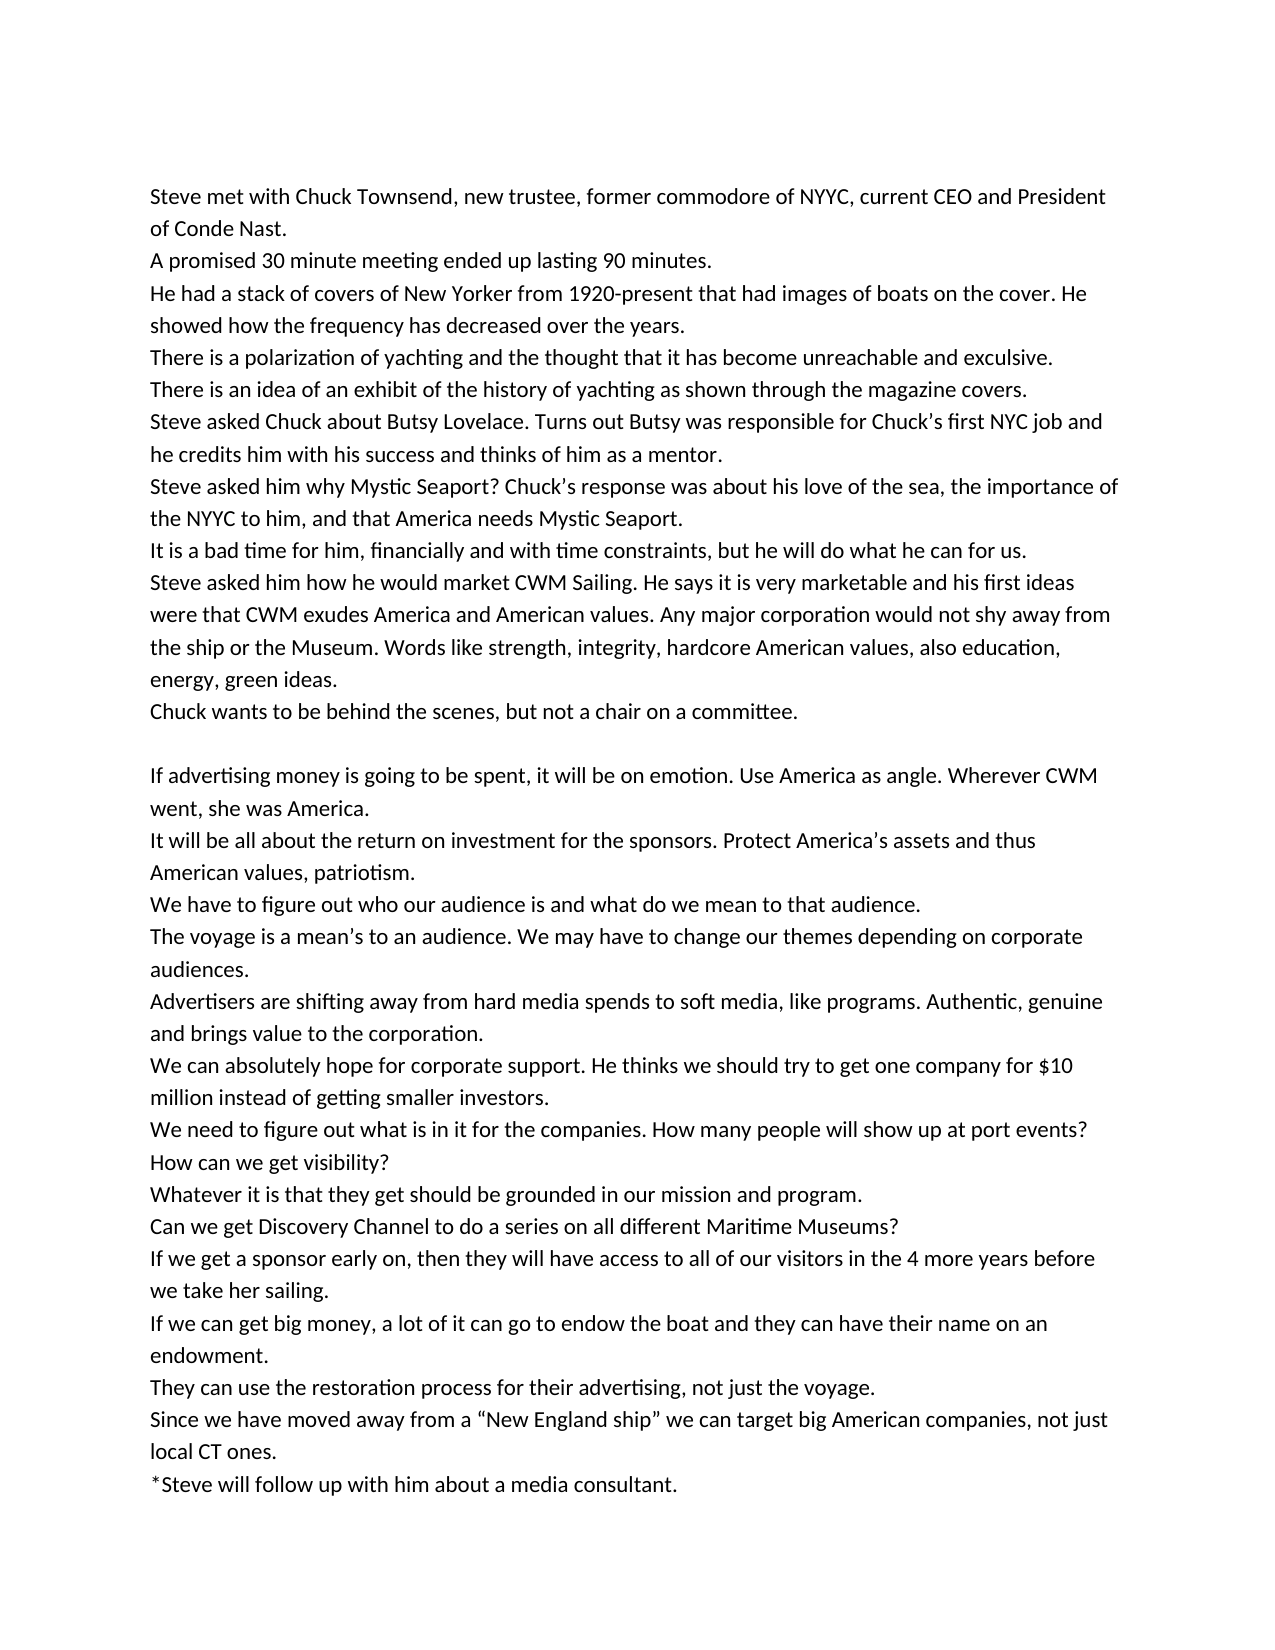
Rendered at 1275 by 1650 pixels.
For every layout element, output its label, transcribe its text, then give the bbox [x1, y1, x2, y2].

text If we get a sponsor early on, then they will have access to all of our visitors in the 4 more years before we take her sailing. [150, 1244, 1125, 1304]
text We have to figure out who our audience is and what do we mean to that audience. [150, 890, 1125, 918]
text *Steve will follow up with him about a media consultant. [150, 1470, 1125, 1498]
text It will be all about the return on investment for the sponsors. Protect ’s assets and thus American values, patriotism. [150, 826, 1125, 886]
text He had a stack of covers of New Yorker from 1920-present that had images of boats on the cover. He showed how the frequency has decreased over the years. [150, 279, 1125, 339]
text There is a polarization of yachting and the thought that it has become unreachable and exculsive. [150, 343, 1125, 371]
text If we can get big money, a lot of it can go to endow the boat and they can have their name on an endowment. [150, 1309, 1125, 1369]
text It is a bad time for him, financially and with time constraints, but he will do what he can for us. [150, 536, 1125, 564]
text A promised 30 minute meeting ended up lasting 90 minutes. [150, 247, 1125, 274]
text Steve asked him why Mystic Seaport? Chuck’s response was about his love of the sea, the importance of the NYYC to him, and that needs Mystic Seaport. [150, 472, 1125, 532]
text Since we have moved away from a “ ship” we can target big American companies, not just local CT ones. [150, 1405, 1125, 1466]
text They can use the restoration process for their advertising, not just the voyage. [150, 1373, 1125, 1401]
text Steve asked Chuck about Butsy Lovelace. Turns out Butsy was responsible for Chuck’s first NYC job and he credits him with his success and thinks of him as a mentor. [150, 407, 1125, 468]
text The voyage is a mean’s to an audience. We may have to change our themes depending on corporate audiences. [150, 922, 1125, 983]
text There is an idea of an exhibit of the history of yachting as shown through the magazine covers. [150, 375, 1125, 403]
text We can absolutely hope for corporate support. He thinks we should try to get one company for $10 million instead of getting smaller investors. [150, 1051, 1125, 1111]
text Steve met with Chuck Townsend, new trustee, former commodore of NYYC, current CEO and President of Conde Nast. [150, 182, 1125, 242]
text Advertisers are shifting away from hard media spends to soft media, like programs. Authentic, genuine and brings value to the corporation. [150, 987, 1125, 1047]
text Can we get Discovery Channel to do a series on all different Maritime Museums? [150, 1212, 1125, 1240]
text Chuck wants to be behind the scenes, but not a chair on a committee. [150, 697, 1125, 725]
text Whatever it is that they get should be grounded in our mission and program. [150, 1180, 1125, 1208]
text Steve asked him how he would market CWM Sailing. He says it is very marketable and his first ideas were that CWM exudes and American values. Any major corporation would not shy away from the ship or the Museum. Words like strength, integrity, hardcore American values, also education, energy, green ideas. [150, 568, 1125, 693]
text We need to figure out what is in it for the companies. How many people will show up at port events? How can we get visibility? [150, 1116, 1125, 1176]
text If advertising money is going to be spent, it will be on emotion. Use as angle. Wherever CWM went, she was . [150, 762, 1125, 822]
